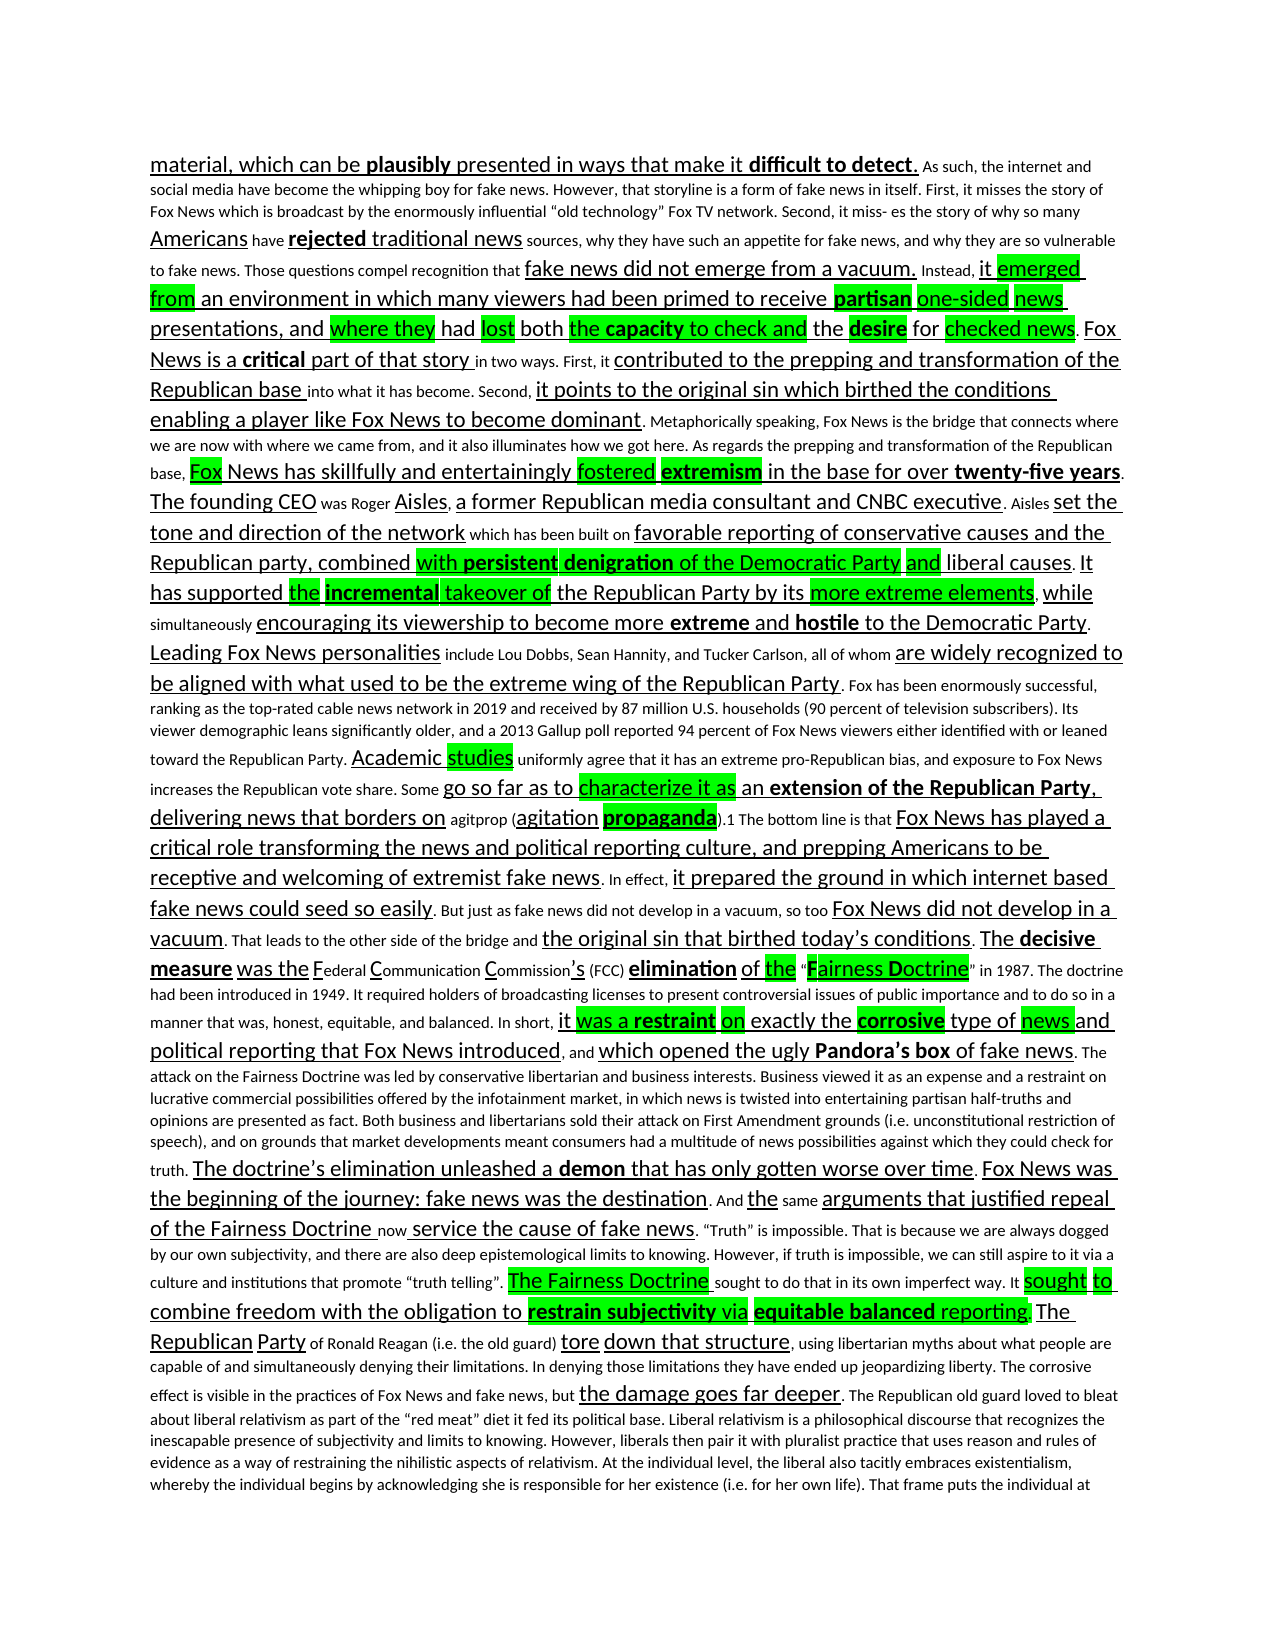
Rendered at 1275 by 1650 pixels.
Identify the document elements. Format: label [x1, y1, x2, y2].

text [150, 150, 1125, 1495]
